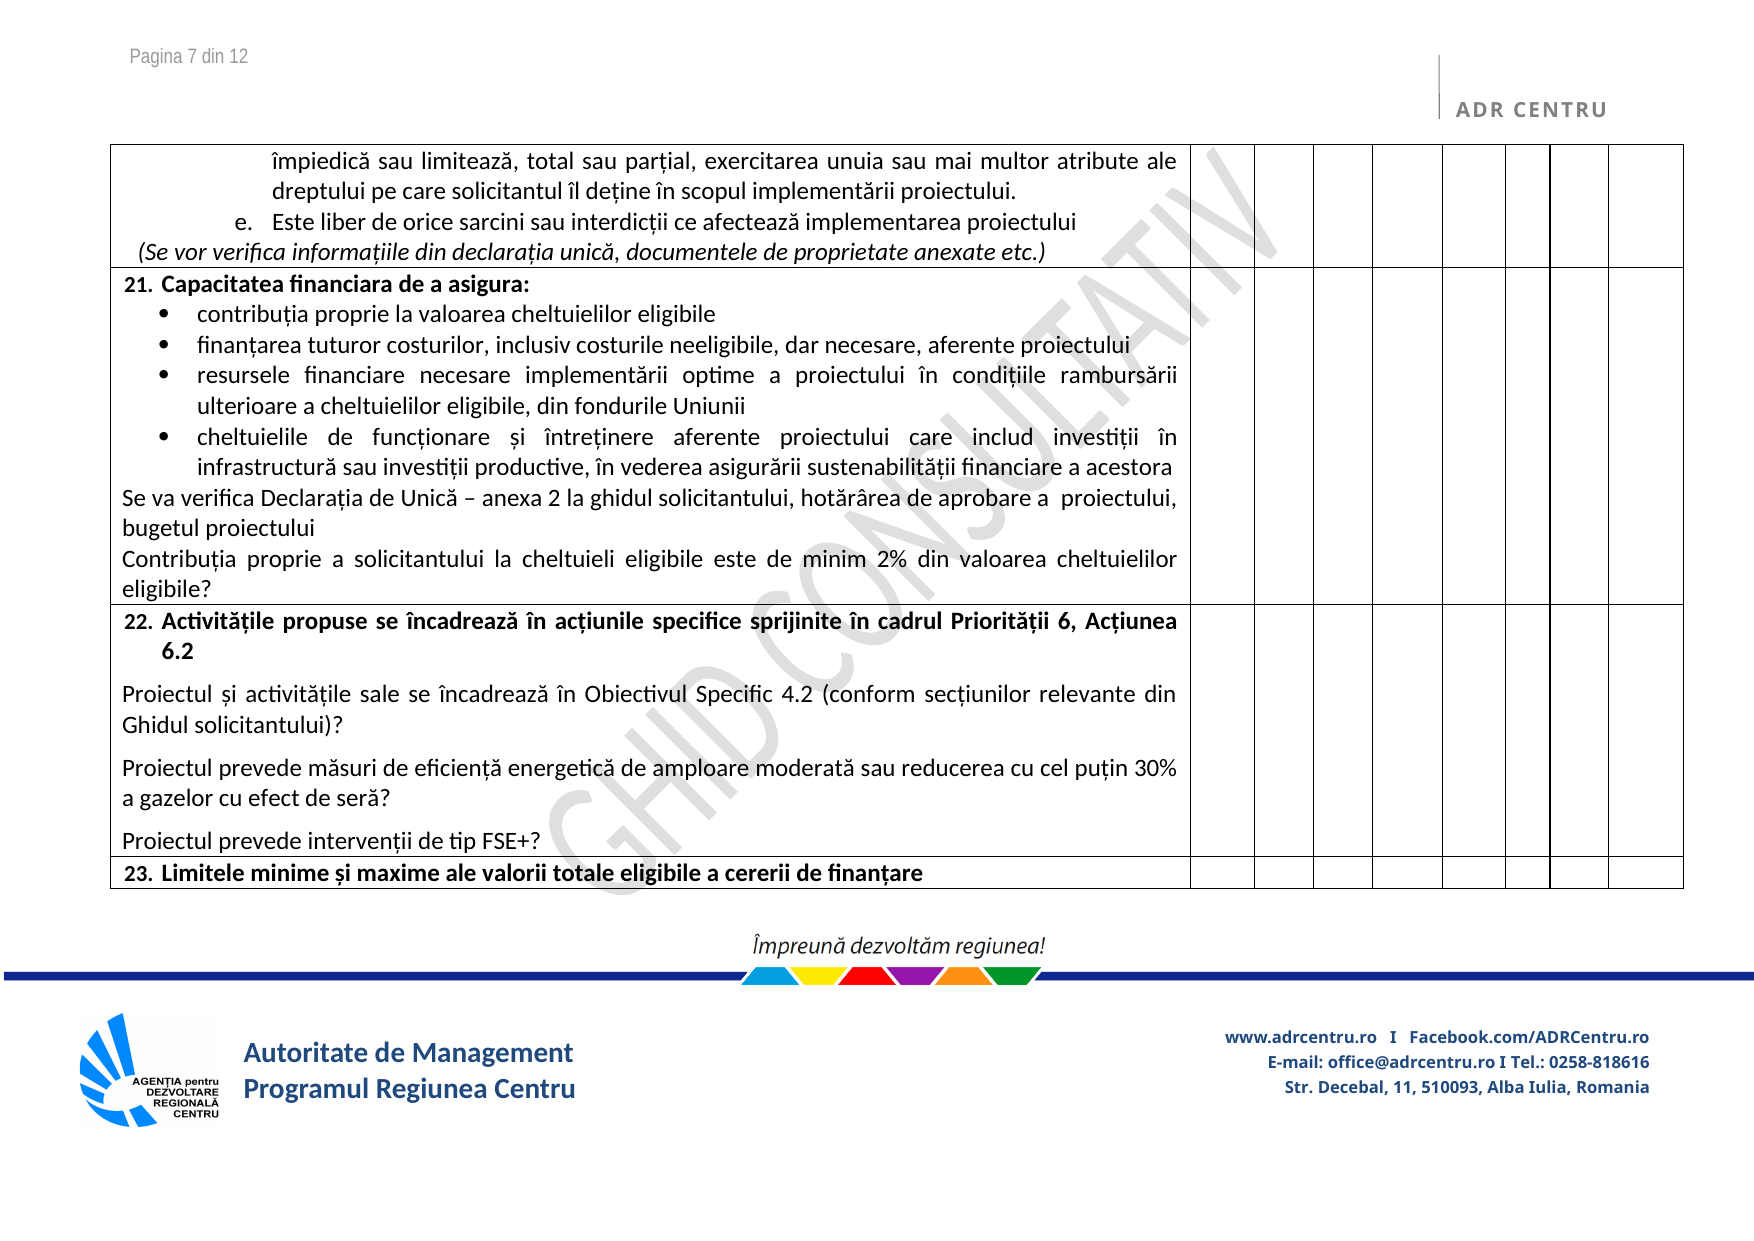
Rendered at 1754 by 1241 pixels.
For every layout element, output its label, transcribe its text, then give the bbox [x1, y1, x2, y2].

picture [786, 967, 1754, 985]
table_cell [1314, 605, 1372, 856]
table_cell [1314, 145, 1372, 267]
table_cell [1191, 268, 1254, 604]
table_cell [1373, 145, 1442, 267]
table_cell [1609, 268, 1683, 604]
table_cell [1373, 857, 1442, 887]
table_cell [1255, 605, 1313, 856]
table_cell [1191, 857, 1254, 887]
picture [79, 1013, 219, 1127]
table_cell [1255, 268, 1313, 604]
picture [739, 932, 1059, 959]
table_cell [1506, 857, 1549, 887]
table_cell Capacitatea financiara de a asigura: contribuția proprie la valoarea cheltuielilor eligibile finanțarea tuturor costurilor, inclusiv costurile neeligibile, dar necesare, aferente proiectului resursele financiare necesare implementării optime a proiectului în condițiile rambursării ulterioare a cheltuielilor eligibile, din fondurile Uniunii cheltuielile de funcționare și întreținere aferente proiectului care includ investiții în infrastructură sau investiții productive, în vederea asigurării sustenabilității financiare a acestora Se va verifica Declarația de Unică – anexa 2 la ghidul solicitantului, hotărârea de aprobare a proiectului, bugetul proiectului Contribuția proprie a solicitantului la cheltuieli eligibile este de minim 2% din valoarea cheltuielilor eligibile? [111, 268, 1190, 604]
table_cell [1551, 145, 1608, 267]
table_cell [1255, 857, 1313, 887]
table_cell [1551, 268, 1608, 604]
table_cell [1373, 605, 1442, 856]
table_cell [1506, 268, 1549, 604]
table_cell [1191, 605, 1254, 856]
table_cell [1609, 145, 1683, 267]
table_cell [1314, 857, 1372, 887]
table_cell [1443, 268, 1505, 604]
table_cell [1506, 605, 1549, 856]
table_cell [1609, 857, 1683, 887]
table_cell [1191, 145, 1254, 267]
table_cell [1609, 605, 1683, 856]
table_cell Activitățile propuse se încadrează în acțiunile specifice sprijinite în cadrul Priorității 6, Acțiunea 6.2 Proiectul și activitățile sale se încadrează în Obiectivul Specific 4.2 (conform secțiunilor relevante din Ghidul solicitantului)? Proiectul prevede măsuri de eficiență energetică de amploare moderată sau reducerea cu cel puțin 30% a gazelor cu efect de seră? Proiectul prevede intervenții de tip FSE+? [111, 605, 1190, 856]
table_cell [1443, 605, 1505, 856]
table_cell [1551, 857, 1608, 887]
table_cell [1255, 145, 1313, 267]
table_cell [1314, 268, 1372, 604]
table_cell [1443, 857, 1505, 887]
table_cell [1551, 605, 1608, 856]
table_cell [1373, 268, 1442, 604]
table_cell [1506, 145, 1549, 267]
table_cell [1443, 145, 1505, 267]
picture [3, 967, 754, 985]
